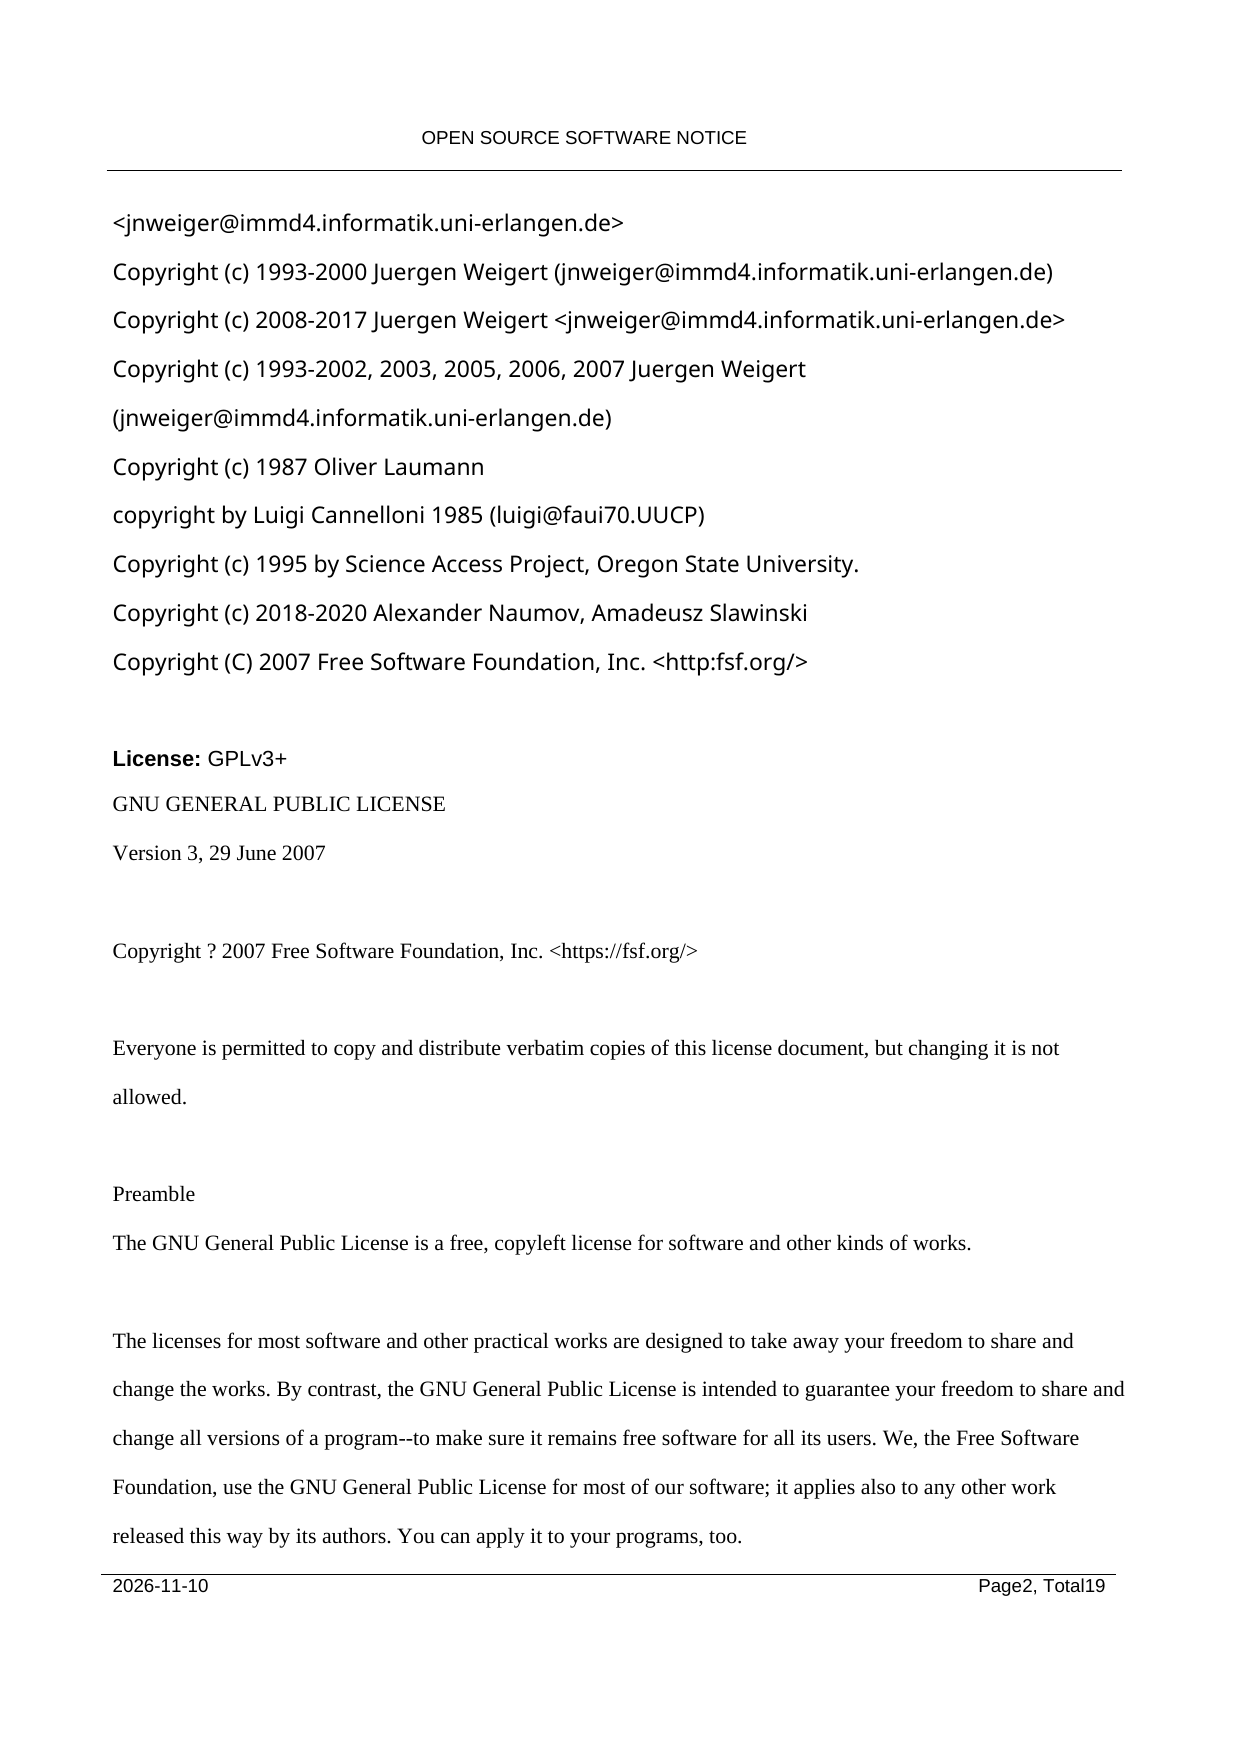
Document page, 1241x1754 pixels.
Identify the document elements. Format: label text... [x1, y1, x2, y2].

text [112, 206, 1128, 726]
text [112, 788, 1128, 1551]
text License: GPLv3+ [112, 743, 1128, 775]
